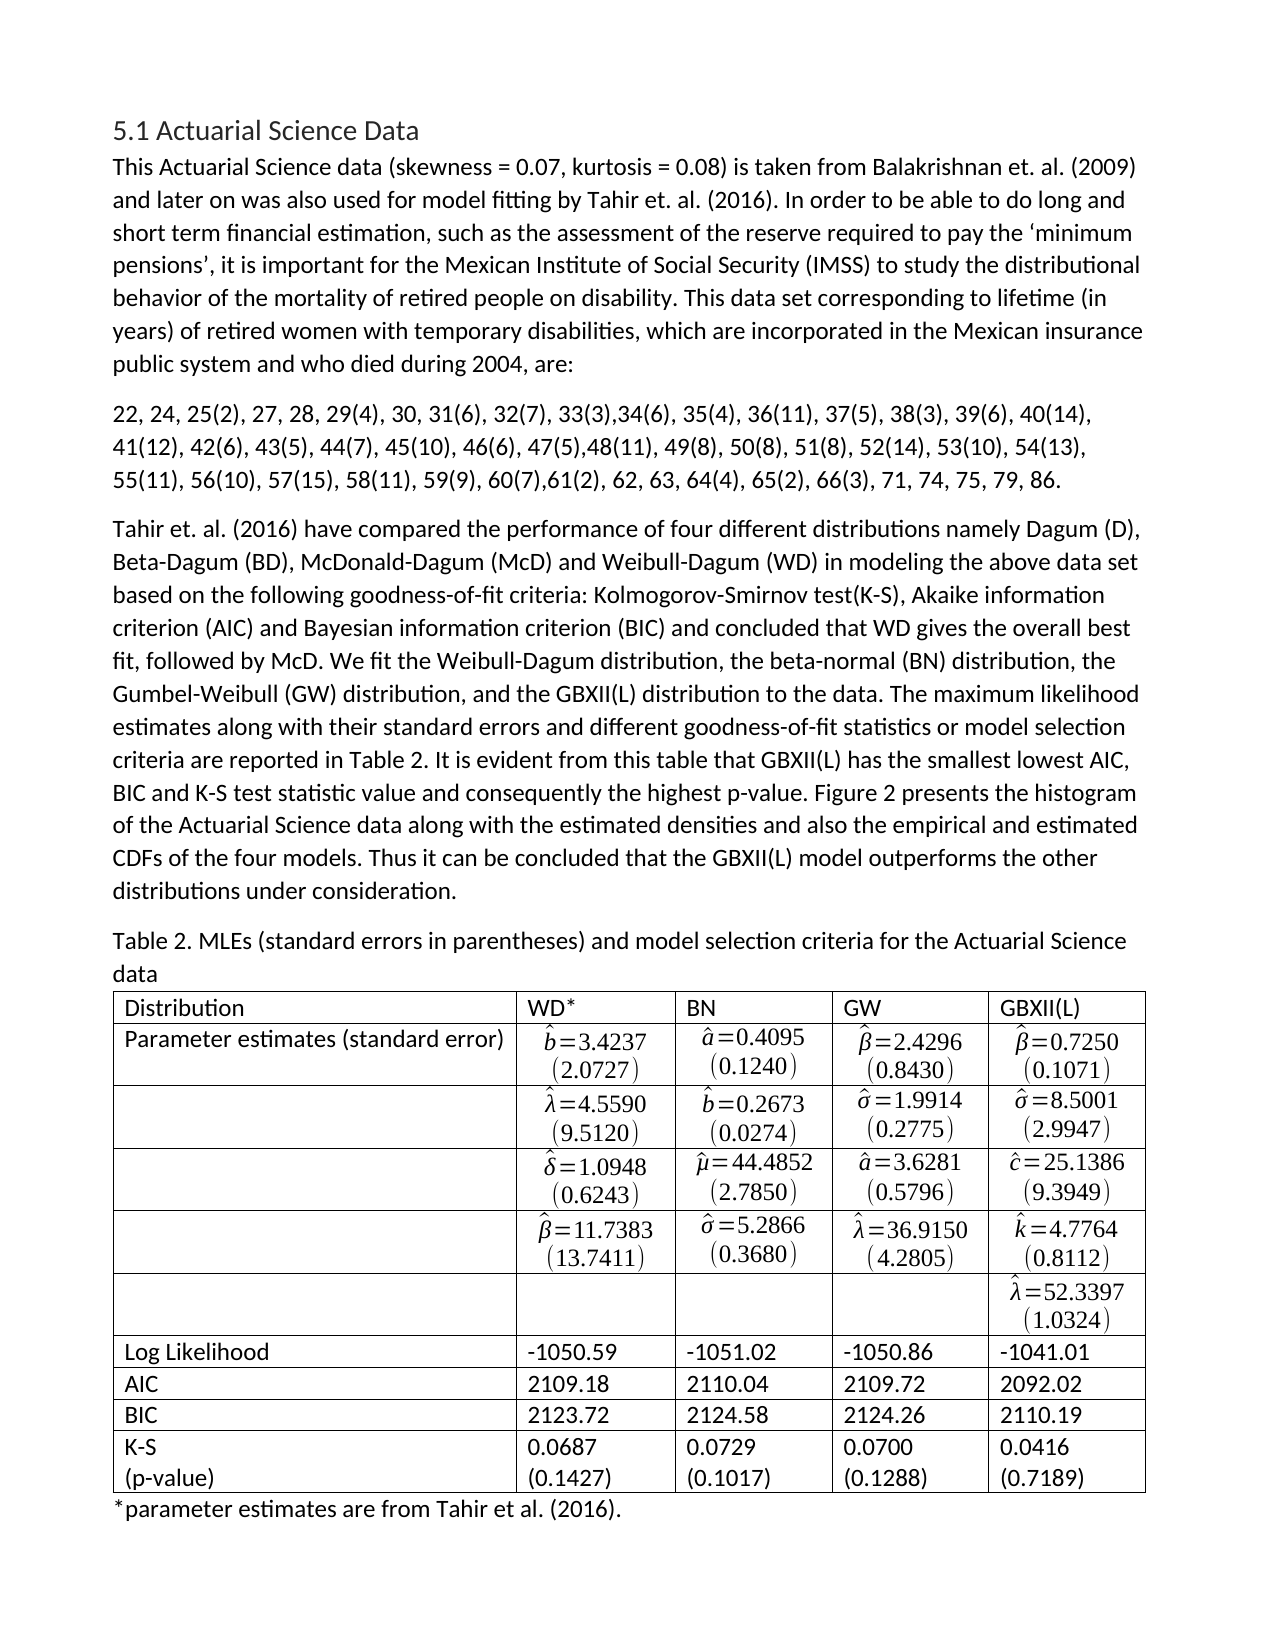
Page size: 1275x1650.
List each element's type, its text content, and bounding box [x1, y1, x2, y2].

table_cell [114, 1274, 516, 1335]
table_cell [114, 1149, 516, 1210]
table_cell 2109.18 [517, 1368, 675, 1398]
table_cell BIC [114, 1400, 516, 1430]
table_cell 0.0700 (0.1288) [833, 1431, 988, 1492]
table_cell [833, 1086, 988, 1148]
table_header BN [676, 992, 832, 1022]
table_cell [517, 1149, 675, 1210]
table_cell 2124.58 [676, 1400, 832, 1430]
table_cell [833, 1274, 988, 1335]
table_cell [676, 1211, 832, 1273]
table_cell [833, 1024, 988, 1085]
text *parameter estimates are from Tahir et al. (2016). [112, 1493, 1162, 1524]
table_cell [989, 1024, 1145, 1085]
table_cell Log Likelihood [114, 1336, 516, 1367]
table_cell [989, 1149, 1145, 1210]
table_cell [833, 1211, 988, 1273]
table_cell K-S (p-value) [114, 1431, 516, 1492]
table_header WD* [517, 992, 675, 1022]
table_cell -1041.01 [989, 1336, 1145, 1367]
table_cell -1050.59 [517, 1336, 675, 1367]
text Tahir et. al. (2016) have compared the performance of four different distributions namely Dagum (D), Beta-Dagum (BD), McDonald-Dagum (McD) and Weibull-Dagum (WD) in modeling the above data set based on the following goodness-of-fit criteria: Kolmogorov-Smirnov test(K-S), Akaike information criterion (AIC) and Bayesian information criterion (BIC) and concluded that WD gives the overall best fit, followed by McD. We fit the Weibull-Dagum distribution, the beta-normal (BN) distribution, the Gumbel-Weibull (GW) distribution, and the GBXII(L) distribution to the data. The maximum likelihood estimates along with their standard errors and different goodness-of-fit statistics or model selection criteria are reported in Table 2. It is evident from this table that GBXII(L) has the smallest lowest AIC, BIC and K-S test statistic value and consequently the highest p-value. Figure 2 presents the histogram of the Actuarial Science data along with the estimated densities and also the empirical and estimated CDFs of the four models. Thus it can be concluded that the GBXII(L) model outperforms the other distributions under consideration. [112, 513, 1162, 906]
table_cell [676, 1024, 832, 1085]
table_cell [676, 1149, 832, 1210]
table_cell 2109.72 [833, 1368, 988, 1398]
table_cell 0.0416 (0.7189) [989, 1431, 1145, 1492]
table_cell [989, 1274, 1145, 1335]
table_cell 2123.72 [517, 1400, 675, 1430]
table_cell [517, 1024, 675, 1085]
table_cell 0.0687 (0.1427) [517, 1431, 675, 1492]
table_cell -1051.02 [676, 1336, 832, 1367]
table_cell 2124.26 [833, 1400, 988, 1430]
table_cell [114, 1211, 516, 1273]
table_cell [676, 1086, 832, 1148]
text This Actuarial Science data (skewness = 0.07, kurtosis = 0.08) is taken from Balakrishnan et. al. (2009) and later on was also used for model fitting by Tahir et. al. (2016). In order to be able to do long and short term financial estimation, such as the assessment of the reserve required to pay the ‘minimum pensions’, it is important for the Mexican Institute of Social Security (IMSS) to study the distributional behavior of the mortality of retired people on disability. This data set corresponding to lifetime (in years) of retired women with temporary disabilities, which are incorporated in the Mexican insurance public system and who died during 2004, are: [112, 151, 1162, 379]
table_cell [833, 1149, 988, 1210]
table_cell 2110.04 [676, 1368, 832, 1398]
table_cell 0.0729 (0.1017) [676, 1431, 832, 1492]
table_cell [114, 1086, 516, 1148]
table_cell [517, 1274, 675, 1335]
table_cell [517, 1211, 675, 1273]
table_cell -1050.86 [833, 1336, 988, 1367]
text 22, 24, 25(2), 27, 28, 29(4), 30, 31(6), 32(7), 33(3),34(6), 35(4), 36(11), 37(5), 38(3), 39(6), 40(14), 41(12), 42(6), 43(5), 44(7), 45(10), 46(6), 47(5),48(11), 49(8), 50(8), 51(8), 52(14), 53(10), 54(13), 55(11), 56(10), 57(15), 58(11), 59(9), 60(7),61(2), 62, 63, 64(4), 65(2), 66(3), 71, 74, 75, 79, 86. [112, 398, 1162, 494]
table_cell [676, 1274, 832, 1335]
table_cell 2110.19 [989, 1400, 1145, 1430]
table_cell [517, 1086, 675, 1148]
subtitle 5.1 Actuarial Science Data [112, 112, 1162, 148]
table_cell 2092.02 [989, 1368, 1145, 1398]
text Table 2. MLEs (standard errors in parentheses) and model selection criteria for the Actuarial Science data [112, 925, 1162, 988]
table_header GBXII(L) [989, 992, 1145, 1022]
table_cell Parameter estimates (standard error) [114, 1024, 516, 1085]
table_cell [989, 1086, 1145, 1148]
table_cell AIC [114, 1368, 516, 1398]
table_cell [989, 1211, 1145, 1273]
table_header Distribution [114, 992, 516, 1022]
table_header GW [833, 992, 988, 1022]
